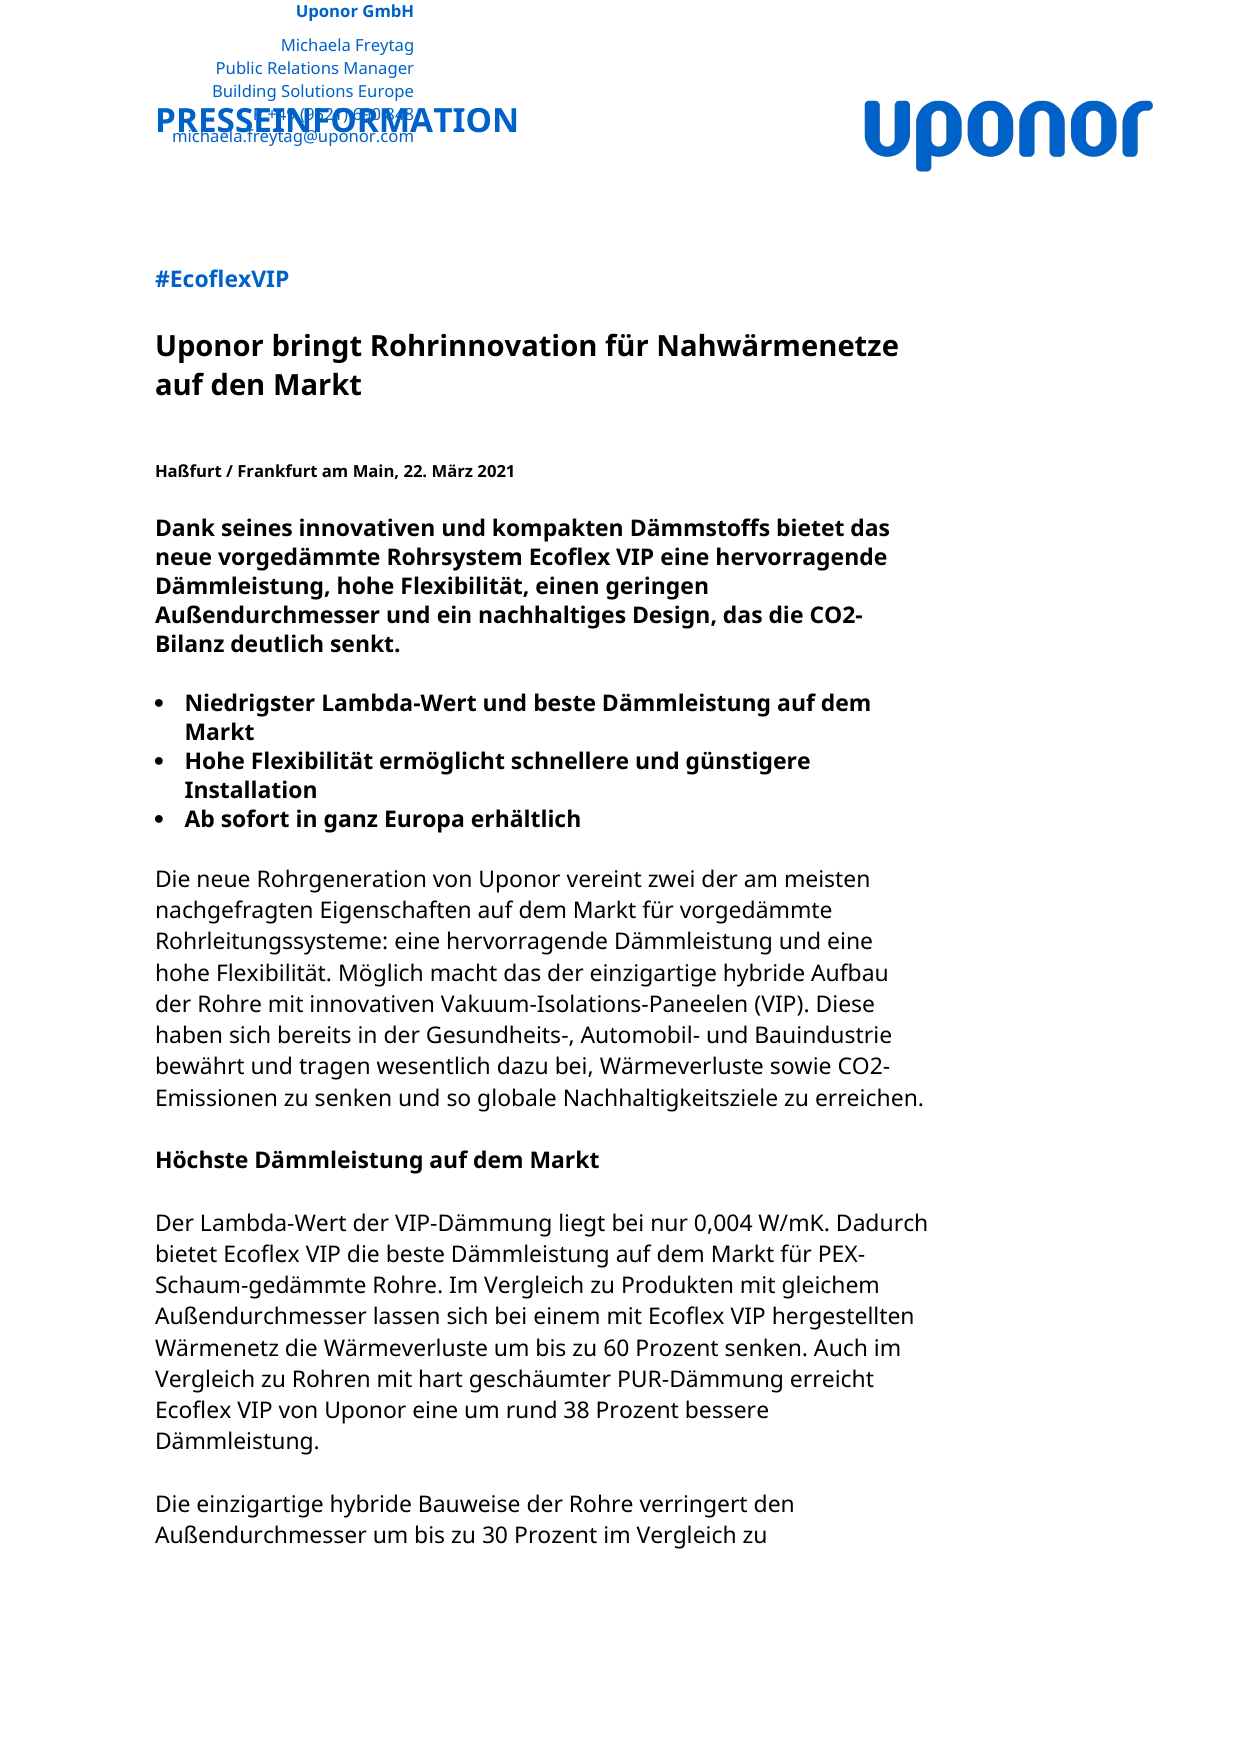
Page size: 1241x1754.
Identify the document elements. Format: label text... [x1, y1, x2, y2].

text Dank seines innovativen und kompakten Dämmstoffs bietet das neue vorgedämmte Rohrsystem Ecoflex VIP eine hervorragende Dämmleistung, hohe Flexibilität, einen geringen Außendurchmesser und ein nachhaltiges Design, das die CO2-Bilanz deutlich senkt. [155, 513, 923, 688]
list Ab sofort in ganz Europa erhältlich [155, 804, 894, 833]
list Niedrigster Lambda-Wert und beste Dämmleistung auf dem Markt [155, 688, 894, 746]
text Der Lambda-Wert der VIP-Dämmung liegt bei nur 0,004 W/mK. Dadurch bietet Ecoflex VIP die beste Dämmleistung auf dem Markt für PEX-Schaum-gedämmte Rohre. Im Vergleich zu Produkten mit gleichem Außendurchmesser lassen sich bei einem mit Ecoflex VIP hergestellten Wärmenetz die Wärmeverluste um bis zu 60 Prozent senken. Auch im Vergleich zu Rohren mit hart geschäumter PUR-Dämmung erreicht Ecoflex VIP von Uponor eine um rund 38 Prozent bessere Dämmleistung. [155, 1206, 931, 1456]
text Haßfurt / Frankfurt am Main, 22. März 2021 [155, 454, 923, 483]
text Uponor bringt Rohrinnovation für Nahwärmenetze auf den Markt [155, 325, 931, 404]
list Hohe Flexibilität ermöglicht schnellere und günstigere Installation [155, 746, 894, 804]
text Die neue Rohrgeneration von Uponor vereint zwei der am meisten nachgefragten Eigenschaften auf dem Markt für vorgedämmte Rohrleitungssysteme: eine hervorragende Dämmleistung und eine hohe Flexibilität. Möglich macht das der einzigartige hybride Aufbau der Rohre mit innovativen Vakuum-Isolations-Paneelen (VIP). Diese haben sich bereits in der Gesundheits-, Automobil- und Bauindustrie bewährt und tragen wesentlich dazu bei, Wärmeverluste sowie CO2-Emissionen zu senken und so globale Nachhaltigkeitsziele zu erreichen. [155, 863, 931, 1113]
picture [858, 55, 1163, 186]
text Höchste Dämmleistung auf dem Markt [155, 1144, 931, 1175]
